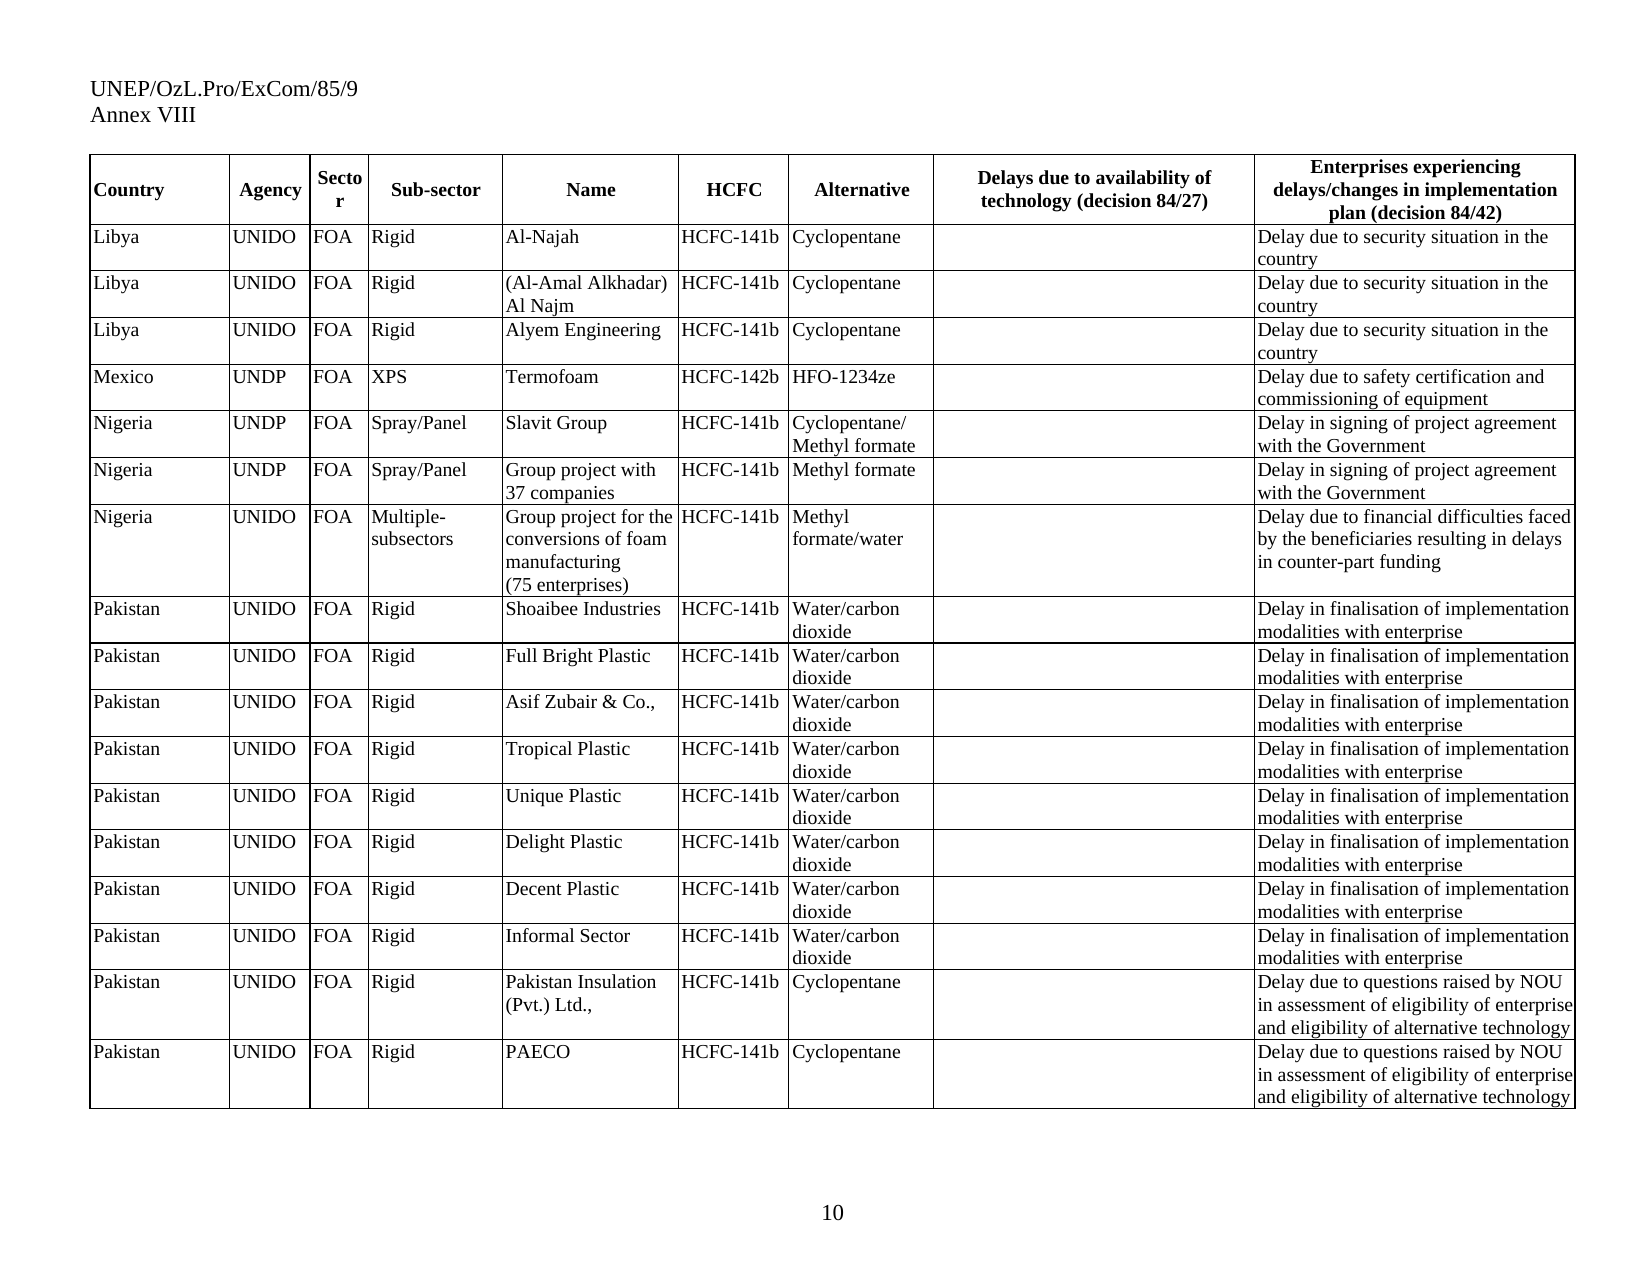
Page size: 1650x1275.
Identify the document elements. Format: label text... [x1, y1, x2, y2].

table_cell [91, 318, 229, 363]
table_header Sub-sector [369, 155, 502, 223]
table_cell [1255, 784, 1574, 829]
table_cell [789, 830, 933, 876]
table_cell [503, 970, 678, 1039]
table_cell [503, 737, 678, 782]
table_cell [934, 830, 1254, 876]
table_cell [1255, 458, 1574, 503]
table_header Sector [311, 155, 368, 223]
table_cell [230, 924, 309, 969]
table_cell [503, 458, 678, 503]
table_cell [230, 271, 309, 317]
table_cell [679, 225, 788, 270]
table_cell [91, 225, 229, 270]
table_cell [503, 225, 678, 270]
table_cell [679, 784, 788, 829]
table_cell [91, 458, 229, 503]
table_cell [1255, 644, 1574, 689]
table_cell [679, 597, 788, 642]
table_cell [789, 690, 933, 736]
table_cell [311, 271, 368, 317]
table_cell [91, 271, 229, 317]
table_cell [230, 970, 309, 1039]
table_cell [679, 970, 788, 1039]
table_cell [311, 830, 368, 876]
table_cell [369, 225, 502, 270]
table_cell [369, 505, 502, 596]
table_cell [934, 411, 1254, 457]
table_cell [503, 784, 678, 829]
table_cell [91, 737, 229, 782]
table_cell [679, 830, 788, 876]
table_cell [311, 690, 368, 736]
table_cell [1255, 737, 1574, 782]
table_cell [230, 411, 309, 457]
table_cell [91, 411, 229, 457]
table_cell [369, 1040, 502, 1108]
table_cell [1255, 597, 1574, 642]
table_header Name [503, 155, 678, 223]
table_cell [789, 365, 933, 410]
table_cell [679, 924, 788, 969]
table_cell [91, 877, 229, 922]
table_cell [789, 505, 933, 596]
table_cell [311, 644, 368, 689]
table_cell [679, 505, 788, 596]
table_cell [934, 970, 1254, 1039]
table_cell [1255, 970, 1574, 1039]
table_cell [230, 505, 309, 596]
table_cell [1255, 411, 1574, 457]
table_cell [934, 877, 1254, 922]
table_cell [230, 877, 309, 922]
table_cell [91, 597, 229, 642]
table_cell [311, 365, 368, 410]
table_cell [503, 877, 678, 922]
table_header Enterprises experiencing delays/changes in implementation plan (decision 84/42) [1255, 155, 1574, 223]
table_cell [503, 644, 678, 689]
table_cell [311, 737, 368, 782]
table_header Agency [230, 155, 309, 223]
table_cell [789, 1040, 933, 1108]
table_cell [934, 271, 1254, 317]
table_header HCFC [679, 155, 788, 223]
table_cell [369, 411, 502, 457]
table_header Delays due to availability of technology (decision 84/27) [934, 155, 1254, 223]
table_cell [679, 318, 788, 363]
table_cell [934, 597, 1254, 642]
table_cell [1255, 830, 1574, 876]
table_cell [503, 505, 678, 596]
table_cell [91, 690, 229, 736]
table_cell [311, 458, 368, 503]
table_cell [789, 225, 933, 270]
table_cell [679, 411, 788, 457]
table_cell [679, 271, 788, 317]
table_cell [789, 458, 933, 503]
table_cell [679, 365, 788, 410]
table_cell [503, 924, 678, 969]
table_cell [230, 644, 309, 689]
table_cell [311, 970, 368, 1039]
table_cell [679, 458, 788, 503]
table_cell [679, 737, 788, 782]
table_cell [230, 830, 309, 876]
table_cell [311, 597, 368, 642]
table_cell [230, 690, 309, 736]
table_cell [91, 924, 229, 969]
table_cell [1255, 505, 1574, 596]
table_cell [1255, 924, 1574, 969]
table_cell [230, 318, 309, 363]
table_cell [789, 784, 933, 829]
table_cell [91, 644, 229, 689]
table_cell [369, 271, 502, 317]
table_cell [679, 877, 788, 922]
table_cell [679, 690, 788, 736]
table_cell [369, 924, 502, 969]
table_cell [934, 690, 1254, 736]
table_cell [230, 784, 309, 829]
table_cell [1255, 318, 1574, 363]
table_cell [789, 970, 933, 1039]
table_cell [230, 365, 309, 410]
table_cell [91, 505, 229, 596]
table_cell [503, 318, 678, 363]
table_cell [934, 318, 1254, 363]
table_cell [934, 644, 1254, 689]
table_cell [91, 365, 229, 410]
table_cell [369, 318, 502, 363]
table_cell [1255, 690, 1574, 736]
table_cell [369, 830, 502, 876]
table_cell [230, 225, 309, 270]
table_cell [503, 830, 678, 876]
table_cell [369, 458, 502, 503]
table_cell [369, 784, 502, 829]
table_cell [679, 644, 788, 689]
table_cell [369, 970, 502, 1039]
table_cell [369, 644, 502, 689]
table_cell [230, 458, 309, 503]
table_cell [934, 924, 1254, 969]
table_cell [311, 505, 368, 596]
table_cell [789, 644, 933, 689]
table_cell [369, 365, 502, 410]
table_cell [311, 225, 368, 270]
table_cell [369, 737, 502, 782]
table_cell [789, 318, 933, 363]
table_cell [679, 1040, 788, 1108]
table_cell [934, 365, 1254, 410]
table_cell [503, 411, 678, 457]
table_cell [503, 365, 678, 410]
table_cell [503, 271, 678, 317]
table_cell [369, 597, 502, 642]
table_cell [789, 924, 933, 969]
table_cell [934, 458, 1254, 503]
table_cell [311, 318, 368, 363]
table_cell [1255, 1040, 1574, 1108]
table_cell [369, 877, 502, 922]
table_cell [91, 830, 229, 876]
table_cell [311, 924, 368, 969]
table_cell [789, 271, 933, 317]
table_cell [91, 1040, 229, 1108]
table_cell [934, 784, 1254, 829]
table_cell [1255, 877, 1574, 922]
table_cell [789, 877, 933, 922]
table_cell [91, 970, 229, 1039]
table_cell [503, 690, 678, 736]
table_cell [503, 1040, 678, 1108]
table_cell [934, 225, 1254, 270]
table_header Country [91, 155, 229, 223]
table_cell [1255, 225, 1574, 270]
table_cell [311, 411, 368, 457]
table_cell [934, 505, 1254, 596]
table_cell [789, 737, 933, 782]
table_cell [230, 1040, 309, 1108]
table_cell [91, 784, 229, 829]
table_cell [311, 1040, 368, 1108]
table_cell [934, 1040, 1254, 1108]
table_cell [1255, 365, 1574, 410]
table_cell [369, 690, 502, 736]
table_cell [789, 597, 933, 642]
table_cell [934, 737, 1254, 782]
table_header Alternative [789, 155, 933, 223]
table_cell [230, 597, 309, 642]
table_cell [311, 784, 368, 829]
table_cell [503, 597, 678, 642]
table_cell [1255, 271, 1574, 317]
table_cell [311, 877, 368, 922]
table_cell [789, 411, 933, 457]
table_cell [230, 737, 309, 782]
